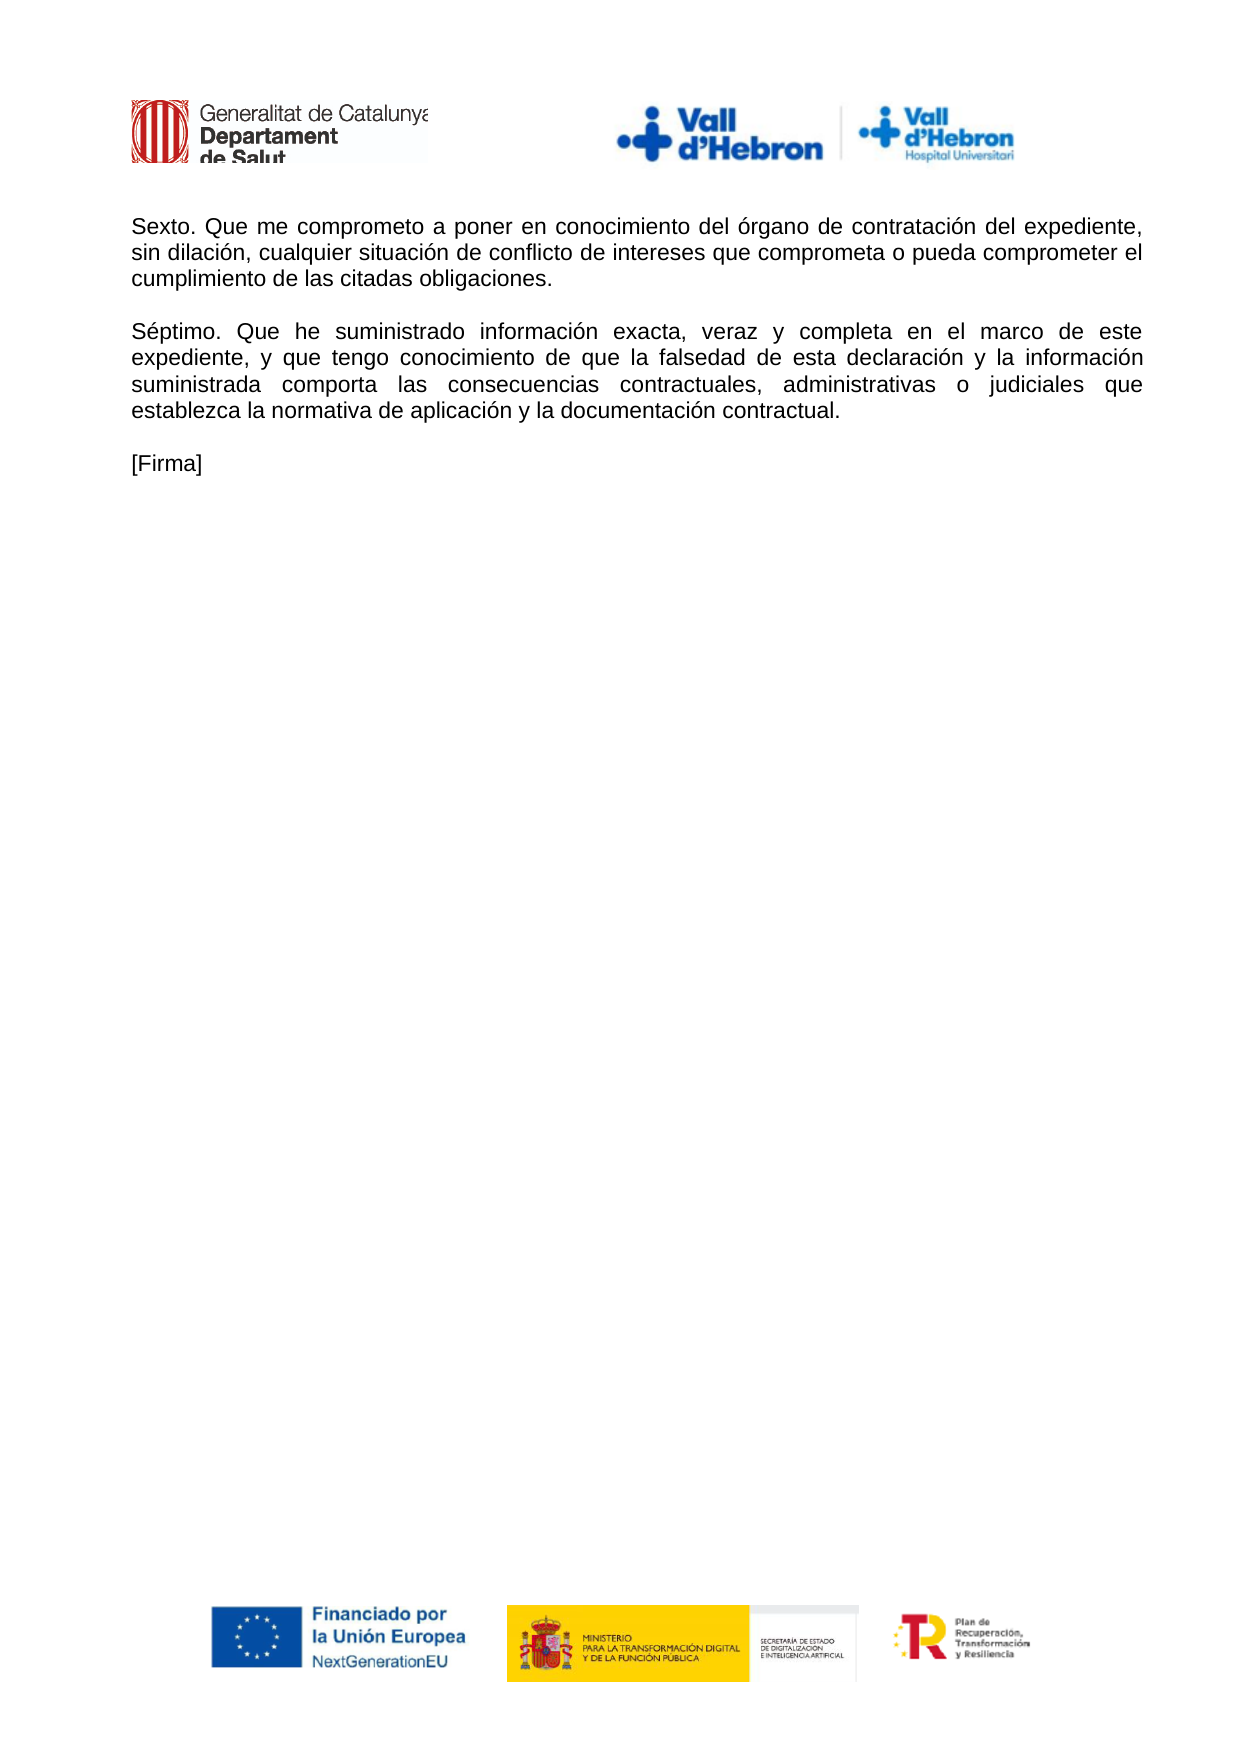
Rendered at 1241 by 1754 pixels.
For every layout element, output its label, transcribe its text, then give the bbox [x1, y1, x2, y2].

picture [603, 101, 1034, 170]
text Séptimo. Que he suministrado información exacta, veraz y completa en el marco de este expediente, y que tengo conocimiento de que la falsedad de esta declaración y la información suministrada comporta las consecuencias contractuales, administrativas o judiciales que establezca la normativa de aplicación y la documentación contractual. [131, 318, 1144, 423]
text Sexto. Que me comprometo a poner en conocimiento del órgano de contratación del expediente, sin dilación, cualquier situación de conflicto de intereses que comprometa o pueda comprometer el cumplimiento de las citadas obligaciones. [131, 213, 1144, 292]
text [Firma] [131, 450, 1144, 476]
picture [131, 100, 428, 163]
picture [210, 1605, 1097, 1682]
